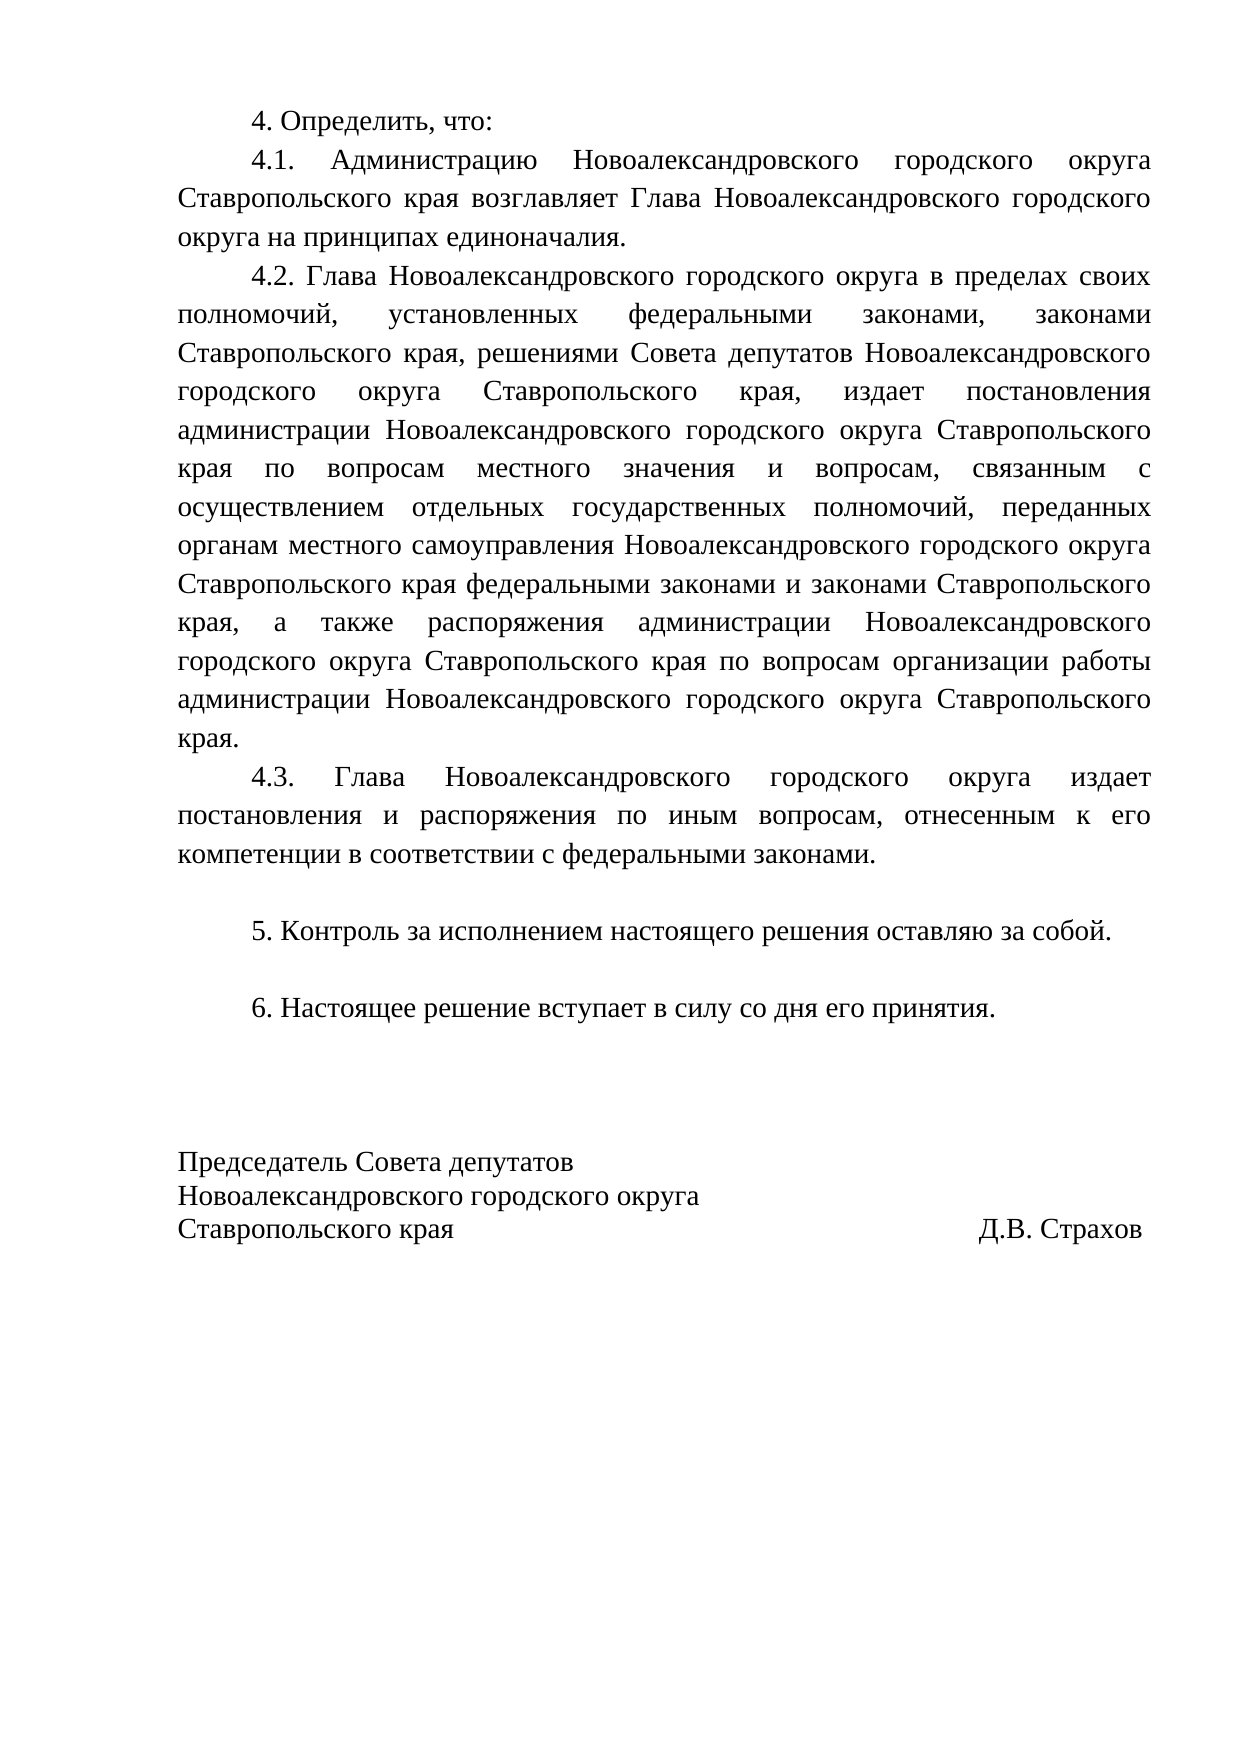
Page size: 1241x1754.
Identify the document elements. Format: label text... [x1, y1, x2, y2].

text 4.2. Глава Новоалександровского городского округа в пределах своих полномочий, установленных федеральными законами, законами Ставропольского края, решениями Совета депутатов Новоалександровского городского округа Ставропольского края, издает постановления администрации Новоалександровского городского округа Ставропольского края по вопросам местного значения и вопросам, связанным с осуществлением отдельных государственных полномочий, переданных органам местного самоуправления Новоалександровского городского округа Ставропольского края федеральными законами и законами Ставропольского края, а также распоряжения администрации Новоалександровского городского округа Ставропольского края по вопросам организации работы администрации Новоалександровского городского округа Ставропольского края. [177, 258, 1152, 754]
text Председатель Совета депутатов [177, 1144, 1152, 1178]
text 4.1. Администрацию Новоалександровского городского округа Ставропольского края возглавляет Глава Новоалександровского городского округа на принципах единоначалия. [177, 142, 1152, 253]
text Новоалександровского городского округа [177, 1178, 1152, 1211]
text 6. Настоящее решение вступает в силу со дня его принятия. [177, 990, 1152, 1023]
text Ставропольского края Д.В. Страхов [177, 1211, 1152, 1245]
text 4. Определить, что: [177, 103, 1152, 137]
text 5. Контроль за исполнением настоящего решения оставляю за собой. [177, 913, 1152, 946]
text 4.3. Глава Новоалександровского городского округа издает постановления и распоряжения по иным вопросам, отнесенным к его компетенции в соответствии с федеральными законами. [177, 759, 1152, 869]
